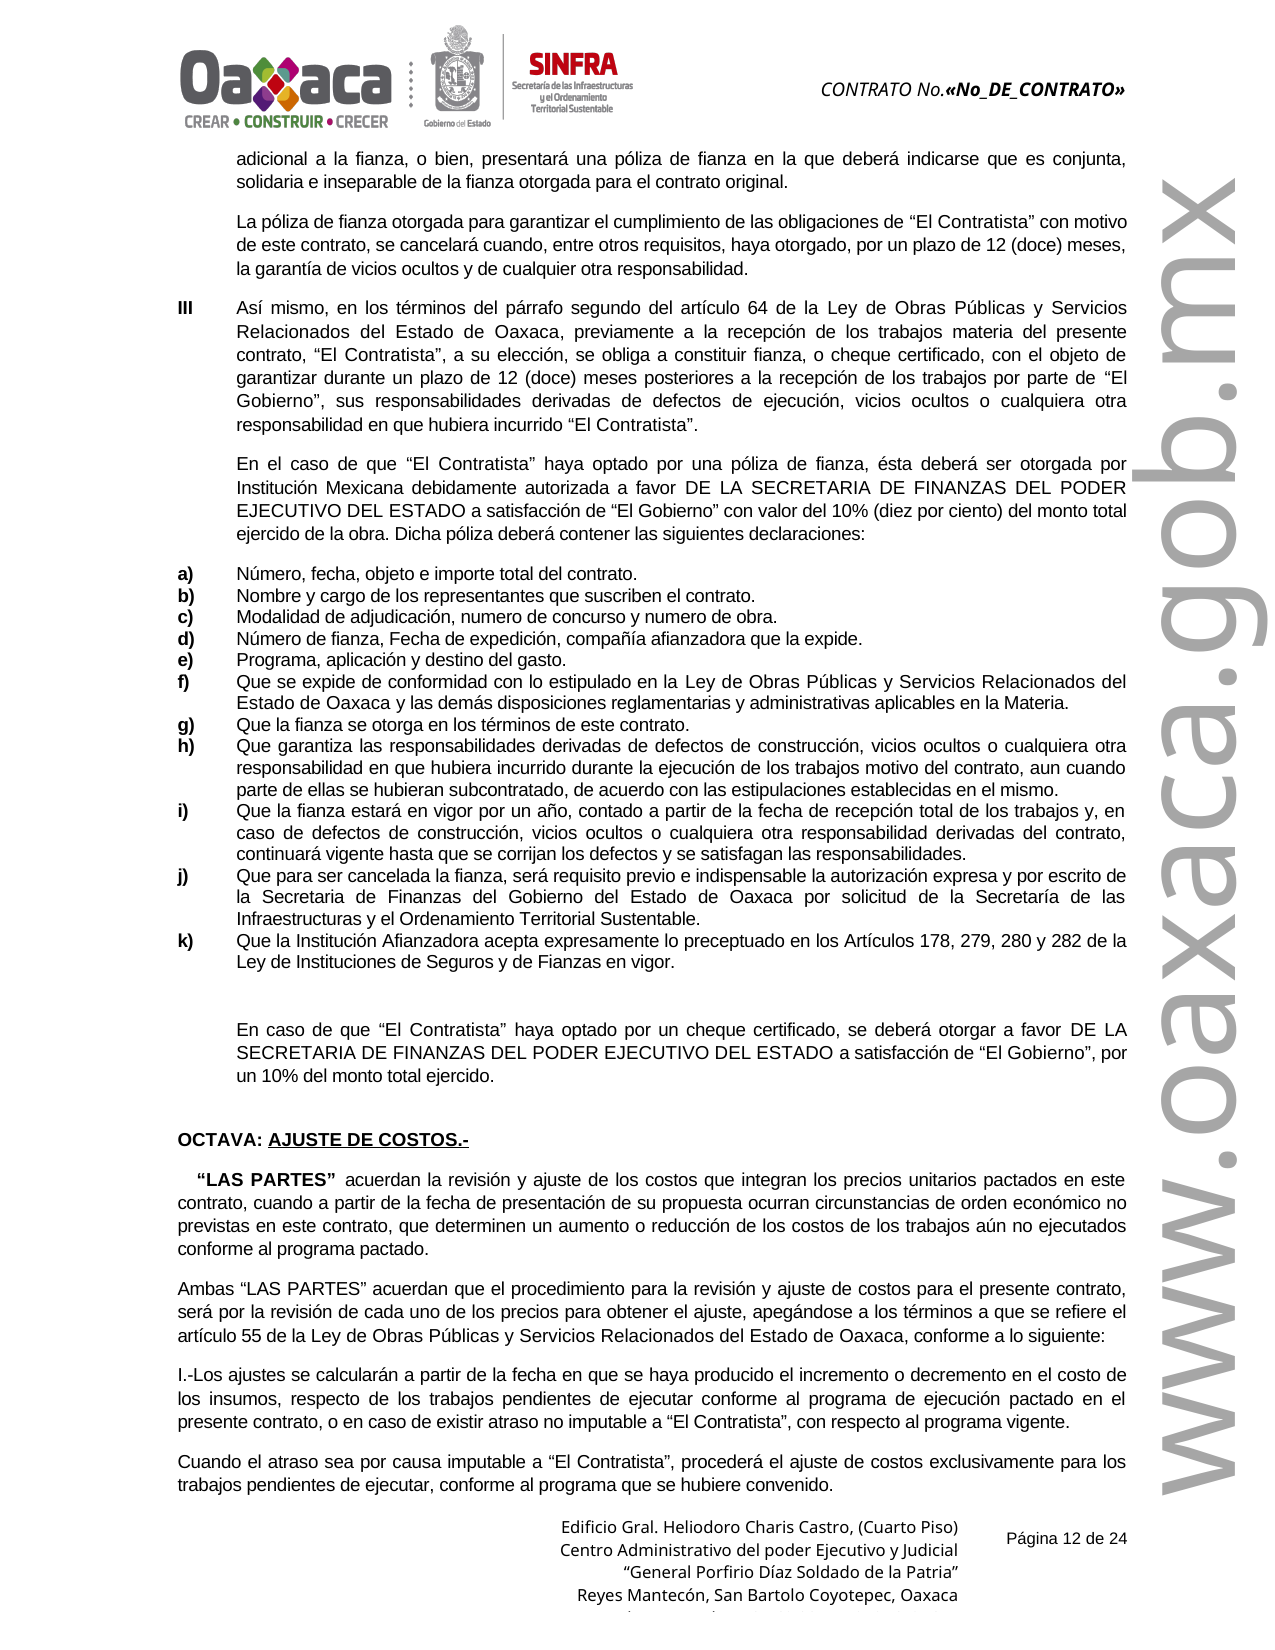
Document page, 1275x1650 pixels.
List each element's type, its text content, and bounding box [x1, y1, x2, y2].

text En el caso de que “El Contratista” haya optado por una póliza de fianza, ésta deberá ser otorgada por Institución Mexicana debidamente autorizada a favor DE LA SECRETARIA DE FINANZAS DEL PODER EJECUTIVO DEL ESTADO a satisfacción de “El Gobierno” con valor del 10% (diez por ciento) del monto total ejercido de la obra. Dicha póliza deberá contener las siguientes declaraciones: [177, 453, 1127, 544]
text La póliza de fianza otorgada para garantizar el cumplimiento de las obligaciones de “El Contratista” con motivo de este contrato, se cancelará cuando, entre otros requisitos, haya otorgado, por un plazo de 12 (doce) meses, la garantía de vicios ocultos y de cualquier otra responsabilidad. [177, 211, 1127, 279]
list Que garantiza las responsabilidades derivadas de defectos de construcción, vicios ocultos o cualquiera otra responsabilidad en que hubiera incurrido durante la ejecución de los trabajos motivo del contrato, aun cuando parte de ellas se hubieran subcontratado, de acuerdo con las estipulaciones establecidas en el mismo. [177, 735, 1127, 800]
list Que se expide de conformidad con lo estipulado en la Ley de Obras Públicas y Servicios Relacionados del Estado de Oaxaca y las demás disposiciones reglamentarias y administrativas aplicables en la Materia. [177, 671, 1127, 714]
text OCTAVA: AJUSTE DE COSTOS.- [177, 1128, 1127, 1150]
text “LAS PARTES” acuerdan la revisión y ajuste de los costos que integran los precios unitarios pactados en este contrato, cuando a partir de la fecha de presentación de su propuesta ocurran circunstancias de orden económico no previstas en este contrato, que determinen un aumento o reducción de los costos de los trabajos aún no ejecutados conforme al programa pactado. [103, 1168, 1127, 1259]
list Programa, aplicación y destino del gasto. [177, 649, 1127, 671]
picture [154, 17, 659, 131]
text En caso de que “El Contratista” haya optado por un cheque certificado, se deberá otorgar a favor DE LA SECRETARIA DE FINANZAS DEL PODER EJECUTIVO DEL ESTADO a satisfacción de “El Gobierno”, por un 10% del monto total ejercido. [177, 1019, 1127, 1087]
list Número, fecha, objeto e importe total del contrato. [177, 563, 1127, 584]
list Que la Institución Afianzadora acepta expresamente lo preceptuado en los Artículos 178, 279, 280 y 282 de la Ley de Instituciones de Seguros y de Fianzas en vigor. [177, 929, 1127, 972]
list Número de fianza, Fecha de expedición, compañía afianzadora que la expide. [177, 627, 1127, 649]
text III Así mismo, en los términos del párrafo segundo del artículo 64 de la Ley de Obras Públicas y Servicios Relacionados del Estado de Oaxaca, previamente a la recepción de los trabajos materia del presente contrato, “El Contratista”, a su elección, se obliga a constituir fianza, o cheque certificado, con el objeto de garantizar durante un plazo de 12 (doce) meses posteriores a la recepción de los trabajos por parte de “El Gobierno”, sus responsabilidades derivadas de defectos de ejecución, vicios ocultos o cualquiera otra responsabilidad en que hubiera incurrido “El Contratista”. [177, 297, 1127, 435]
list Que para ser cancelada la fianza, será requisito previo e indispensable la autorización expresa y por escrito de la Secretaria de Finanzas del Gobierno del Estado de Oaxaca por solicitud de la Secretaría de las Infraestructuras y el Ordenamiento Territorial Sustentable. [177, 865, 1127, 929]
list Que la fianza estará en vigor por un año, contado a partir de la fecha de recepción total de los trabajos y, en caso de defectos de construcción, vicios ocultos o cualquiera otra responsabilidad derivadas del contrato, continuará vigente hasta que se corrijan los defectos y se satisfagan las responsabilidades. [177, 800, 1127, 865]
list Que la fianza se otorga en los términos de este contrato. [177, 714, 1127, 735]
list Nombre y cargo de los representantes que suscriben el contrato. [177, 584, 1127, 606]
text Cuando el atraso sea por causa imputable a “El Contratista”, procederá el ajuste de costos exclusivamente para los trabajos pendientes de ejecutar, conforme al programa que se hubiere convenido. [177, 1451, 1127, 1495]
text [177, 148, 1127, 192]
list Modalidad de adjudicación, numero de concurso y numero de obra. [177, 606, 1127, 627]
text I.-Los ajustes se calcularán a partir de la fecha en que se haya producido el incremento o decremento en el costo de los insumos, respecto de los trabajos pendientes de ejecutar conforme al programa de ejecución pactado en el presente contrato, o en caso de existir atraso no imputable a “El Contratista”, con respecto al programa vigente. [177, 1364, 1127, 1432]
text Ambas “LAS PARTES” acuerdan que el procedimiento para la revisión y ajuste de costos para el presente contrato, será por la revisión de cada uno de los precios para obtener el ajuste, apegándose a los términos a que se refiere el artículo 55 de la Ley de Obras Públicas y Servicios Relacionados del Estado de Oaxaca, conforme a lo siguiente: [177, 1278, 1127, 1346]
